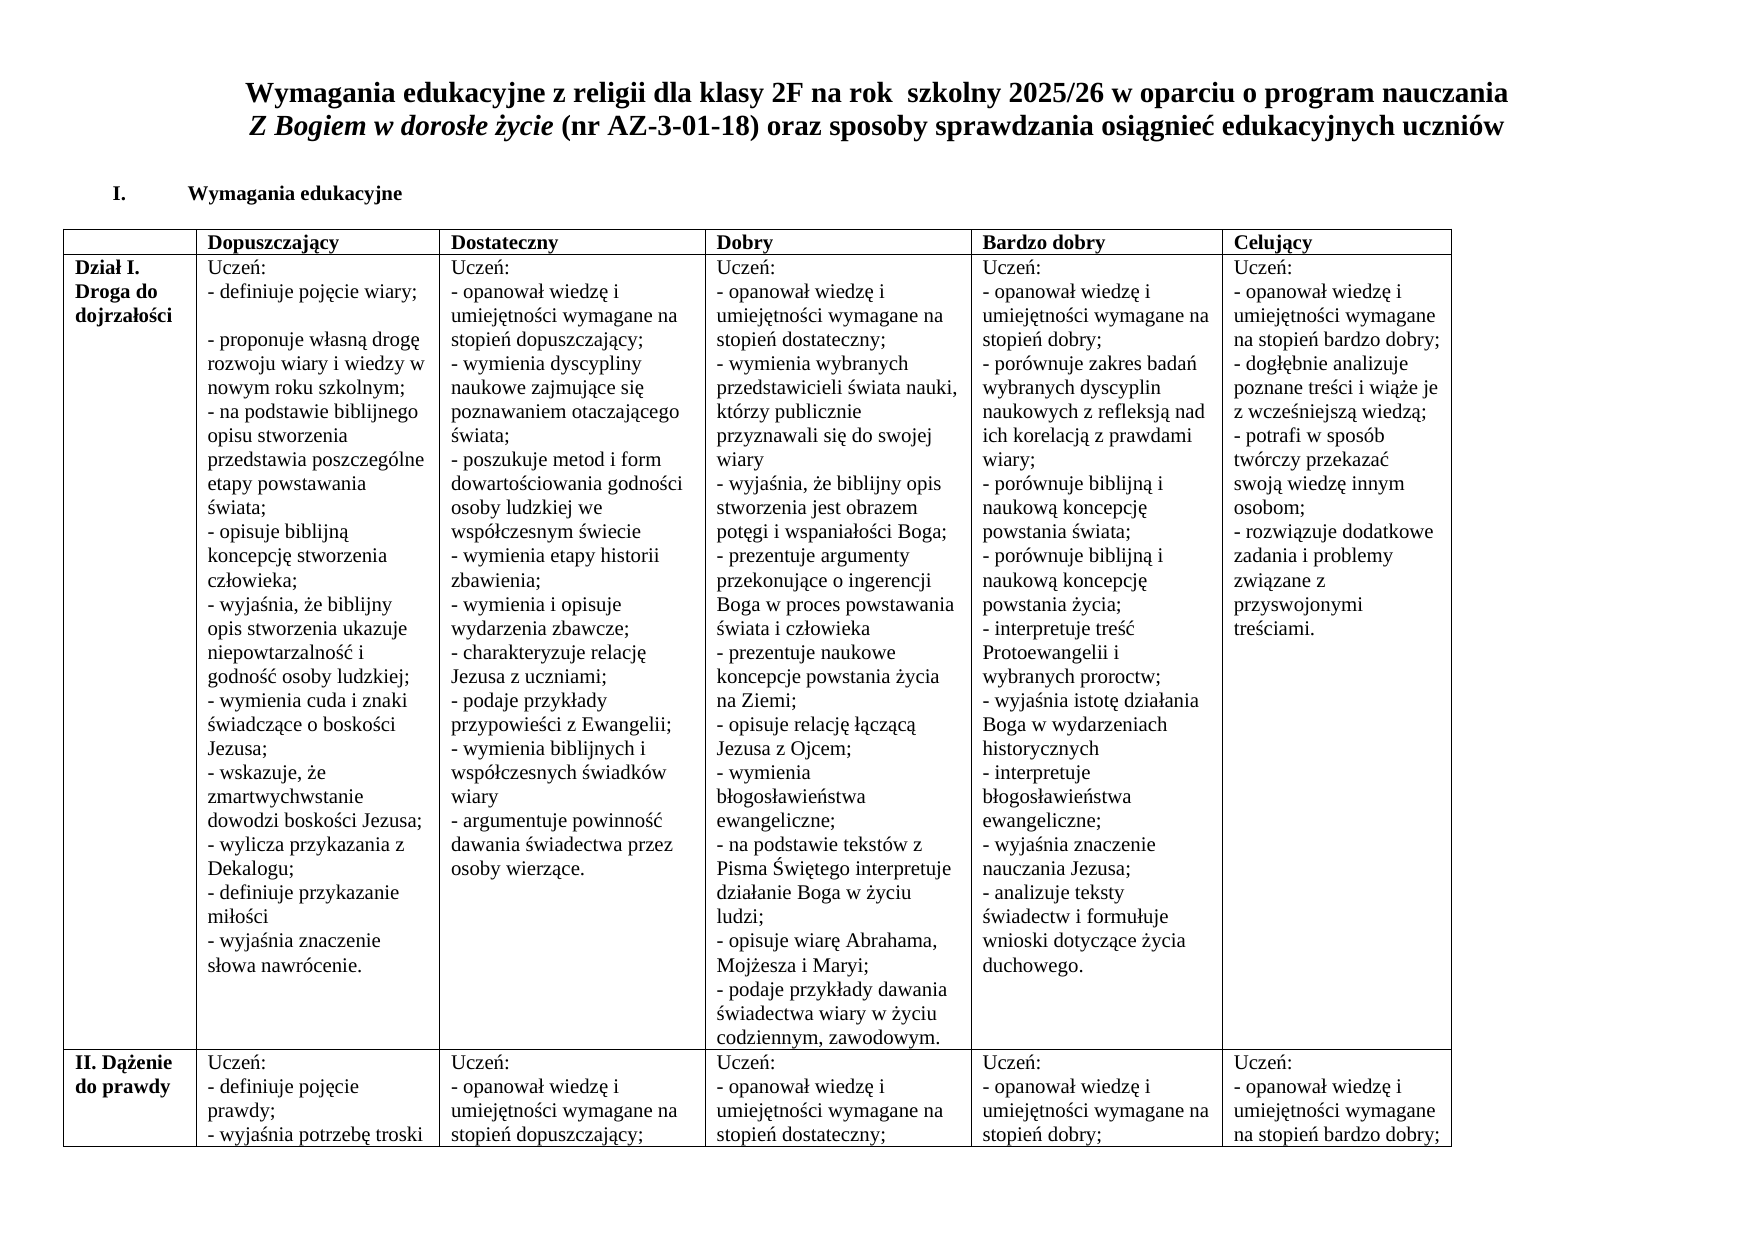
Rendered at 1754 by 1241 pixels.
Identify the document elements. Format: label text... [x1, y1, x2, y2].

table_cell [440, 1050, 705, 1146]
table_header Dostateczny [440, 230, 705, 254]
table_header Celujący [1223, 230, 1451, 254]
table_header Bardzo dobry [972, 230, 1222, 254]
table_header Dopuszczający [197, 230, 439, 254]
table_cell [197, 1050, 439, 1146]
table_header [64, 230, 196, 254]
table_cell Uczeń: - opanował wiedzę i umiejętności wymagane na stopień dobry; - porównuje zakres badań wybranych dyscyplin naukowych z refleksją nad ich korelacją z prawdami wiary; - porównuje biblijną i naukową koncepcję powstania świata; - porównuje biblijną i naukową koncepcję powstania życia; - interpretuje treść Protoewangelii i wybranych proroctw; - wyjaśnia istotę działania Boga w wydarzeniach historycznych - interpretuje błogosławieństwa ewangeliczne; - wyjaśnia znaczenie nauczania Jezusa; - analizuje teksty świadectw i formułuje wnioski dotyczące życia duchowego. [972, 255, 1222, 1049]
table_cell Uczeń: - opanował wiedzę i umiejętności wymagane na stopień dostateczny; - wymienia wybranych przedstawicieli świata nauki, którzy publicznie przyznawali się do swojej wiary - wyjaśnia, że biblijny opis stworzenia jest obrazem potęgi i wspaniałości Boga; - prezentuje argumenty przekonujące o ingerencji Boga w proces powstawania świata i człowieka - prezentuje naukowe koncepcje powstania życia na Ziemi; - opisuje relację łączącą Jezusa z Ojcem; - wymienia błogosławieństwa ewangeliczne; - na podstawie tekstów z Pisma Świętego interpretuje działanie Boga w życiu ludzi; - opisuje wiarę Abrahama, Mojżesza i Maryi; - podaje przykłady dawania świadectwa wiary w życiu codziennym, zawodowym. [706, 255, 971, 1049]
table_cell Uczeń: - opanował wiedzę i umiejętności wymagane na stopień dopuszczający; - wymienia dyscypliny naukowe zajmujące się poznawaniem otaczającego świata; - poszukuje metod i form dowartościowania godności osoby ludzkiej we współczesnym świecie - wymienia etapy historii zbawienia; - wymienia i opisuje wydarzenia zbawcze; - charakteryzuje relację Jezusa z uczniami; - podaje przykłady przypowieści z Ewangelii; - wymienia biblijnych i współczesnych świadków wiary - argumentuje powinność dawania świadectwa przez osoby wierzące. [440, 255, 705, 1049]
table_cell Uczeń: - definiuje pojęcie wiary; - proponuje własną drogę rozwoju wiary i wiedzy w nowym roku szkolnym; - na podstawie biblijnego opisu stworzenia przedstawia poszczególne etapy powstawania świata; - opisuje biblijną koncepcję stworzenia człowieka; - wyjaśnia, że biblijny opis stworzenia ukazuje niepowtarzalność i godność osoby ludzkiej; - wymienia cuda i znaki świadczące o boskości Jezusa; - wskazuje, że zmartwychwstanie dowodzi boskości Jezusa; - wylicza przykazania z Dekalogu; - definiuje przykazanie miłości - wyjaśnia znaczenie słowa nawrócenie. [197, 255, 439, 1049]
text Z Bogiem w dorosłe życie (nr AZ-3-01-18) oraz sposoby sprawdzania osiągnieć edukacyjnych uczniów [75, 108, 1679, 142]
table_header Dobry [706, 230, 971, 254]
table_cell II. Dążenie do prawdy [64, 1050, 196, 1146]
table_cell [706, 1050, 971, 1146]
text Wymagania edukacyjne z religii dla klasy 2F na rok szkolny 2025/26 w oparciu o program nauczania [75, 75, 1679, 108]
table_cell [1223, 1050, 1451, 1146]
list Wymagania edukacyjne [112, 180, 1679, 204]
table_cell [972, 1050, 1222, 1146]
table_cell Dział I. Droga do dojrzałości [64, 255, 196, 1049]
